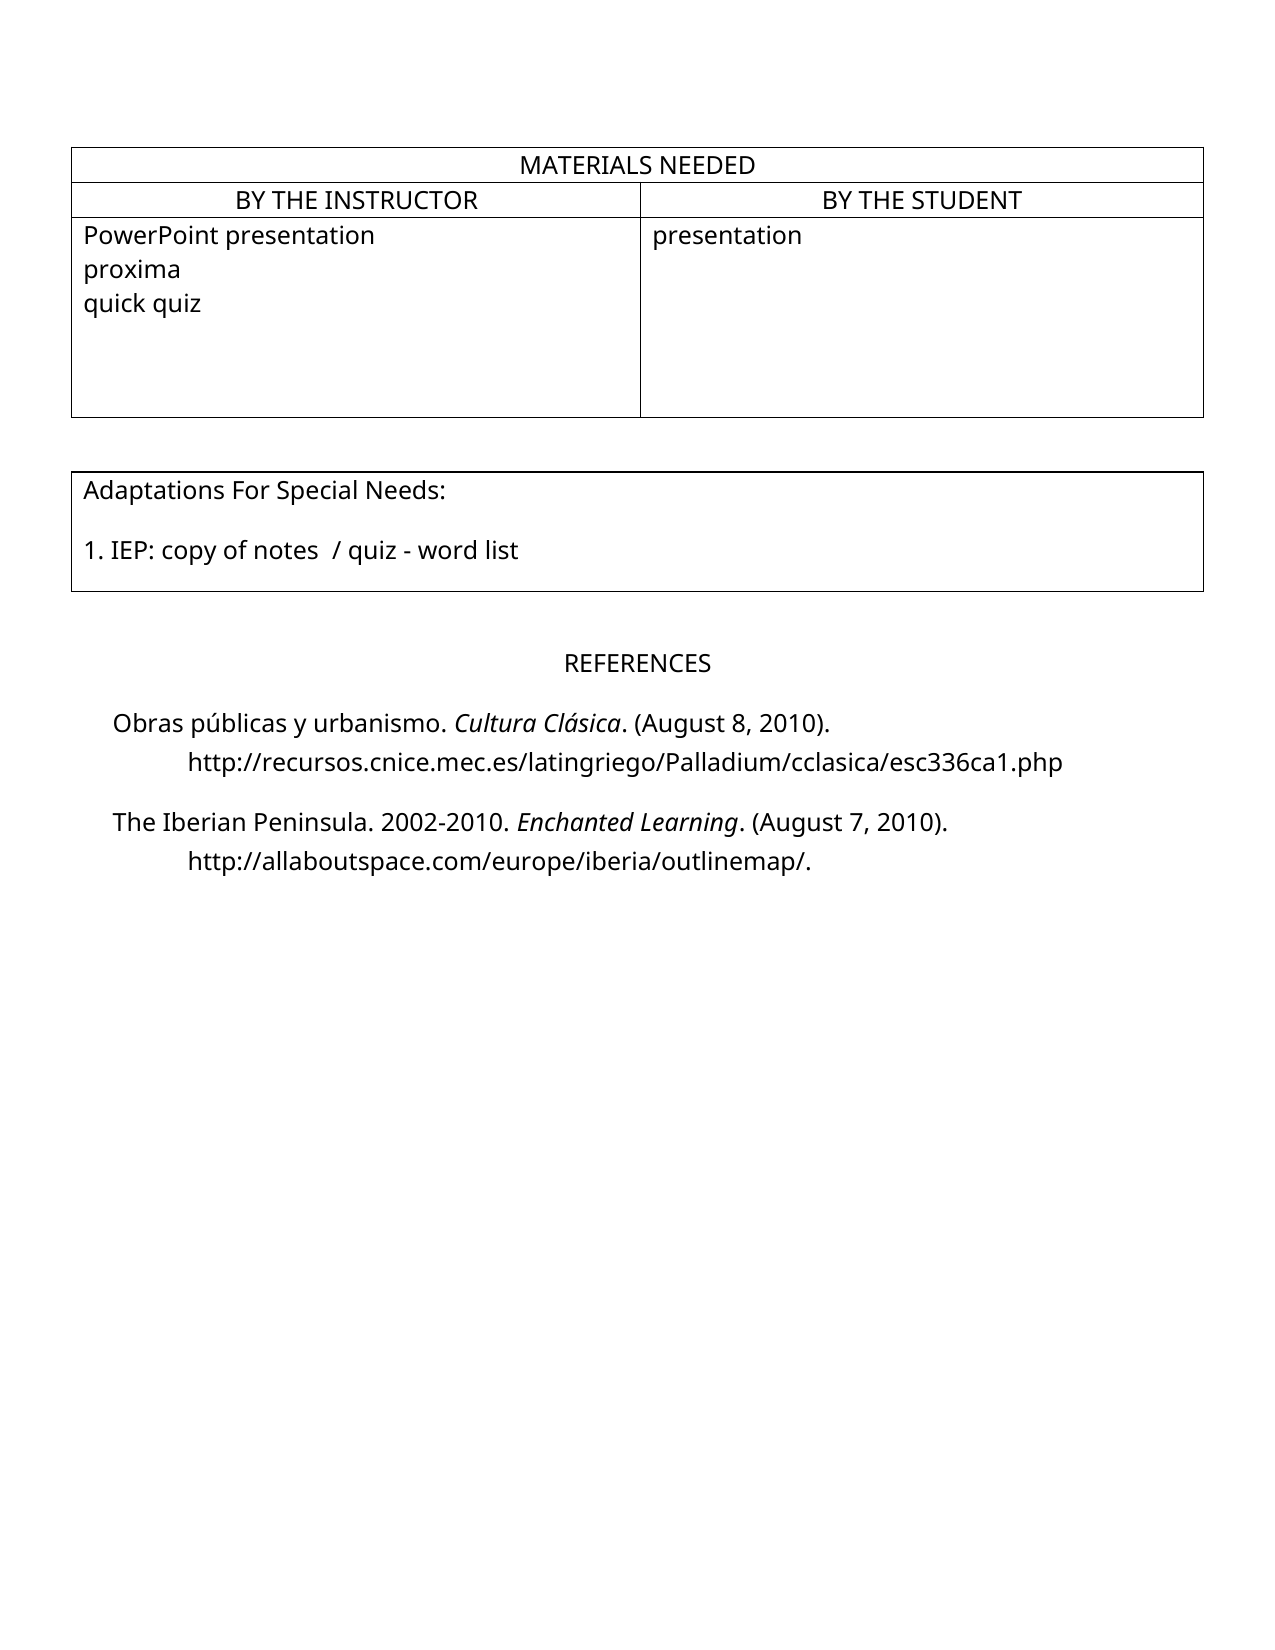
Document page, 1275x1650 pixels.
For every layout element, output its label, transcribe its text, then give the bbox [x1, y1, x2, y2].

table_cell BY THE INSTRUCTOR [72, 183, 640, 217]
table_header MATERIALS NEEDED [72, 148, 1203, 182]
table_cell presentation [641, 218, 1203, 417]
table_header Adaptations For Special Needs: 1. IEP: copy of notes / quiz - word list [72, 473, 1203, 591]
text The Iberian Peninsula. 2002-2010. Enchanted Learning. (August 7, 2010). http://allaboutspace.com/europe/iberia/outlinemap/. [112, 804, 1162, 878]
text Obras públicas y urbanismo. Cultura Clásica. (August 8, 2010). http://recursos.cnice.mec.es/latingriego/Palladium/cclasica/esc336ca1.php [112, 705, 1162, 778]
table_cell PowerPoint presentation proxima quick quiz [72, 218, 640, 417]
table_cell BY THE STUDENT [641, 183, 1203, 217]
text REFERENCES [112, 645, 1162, 679]
